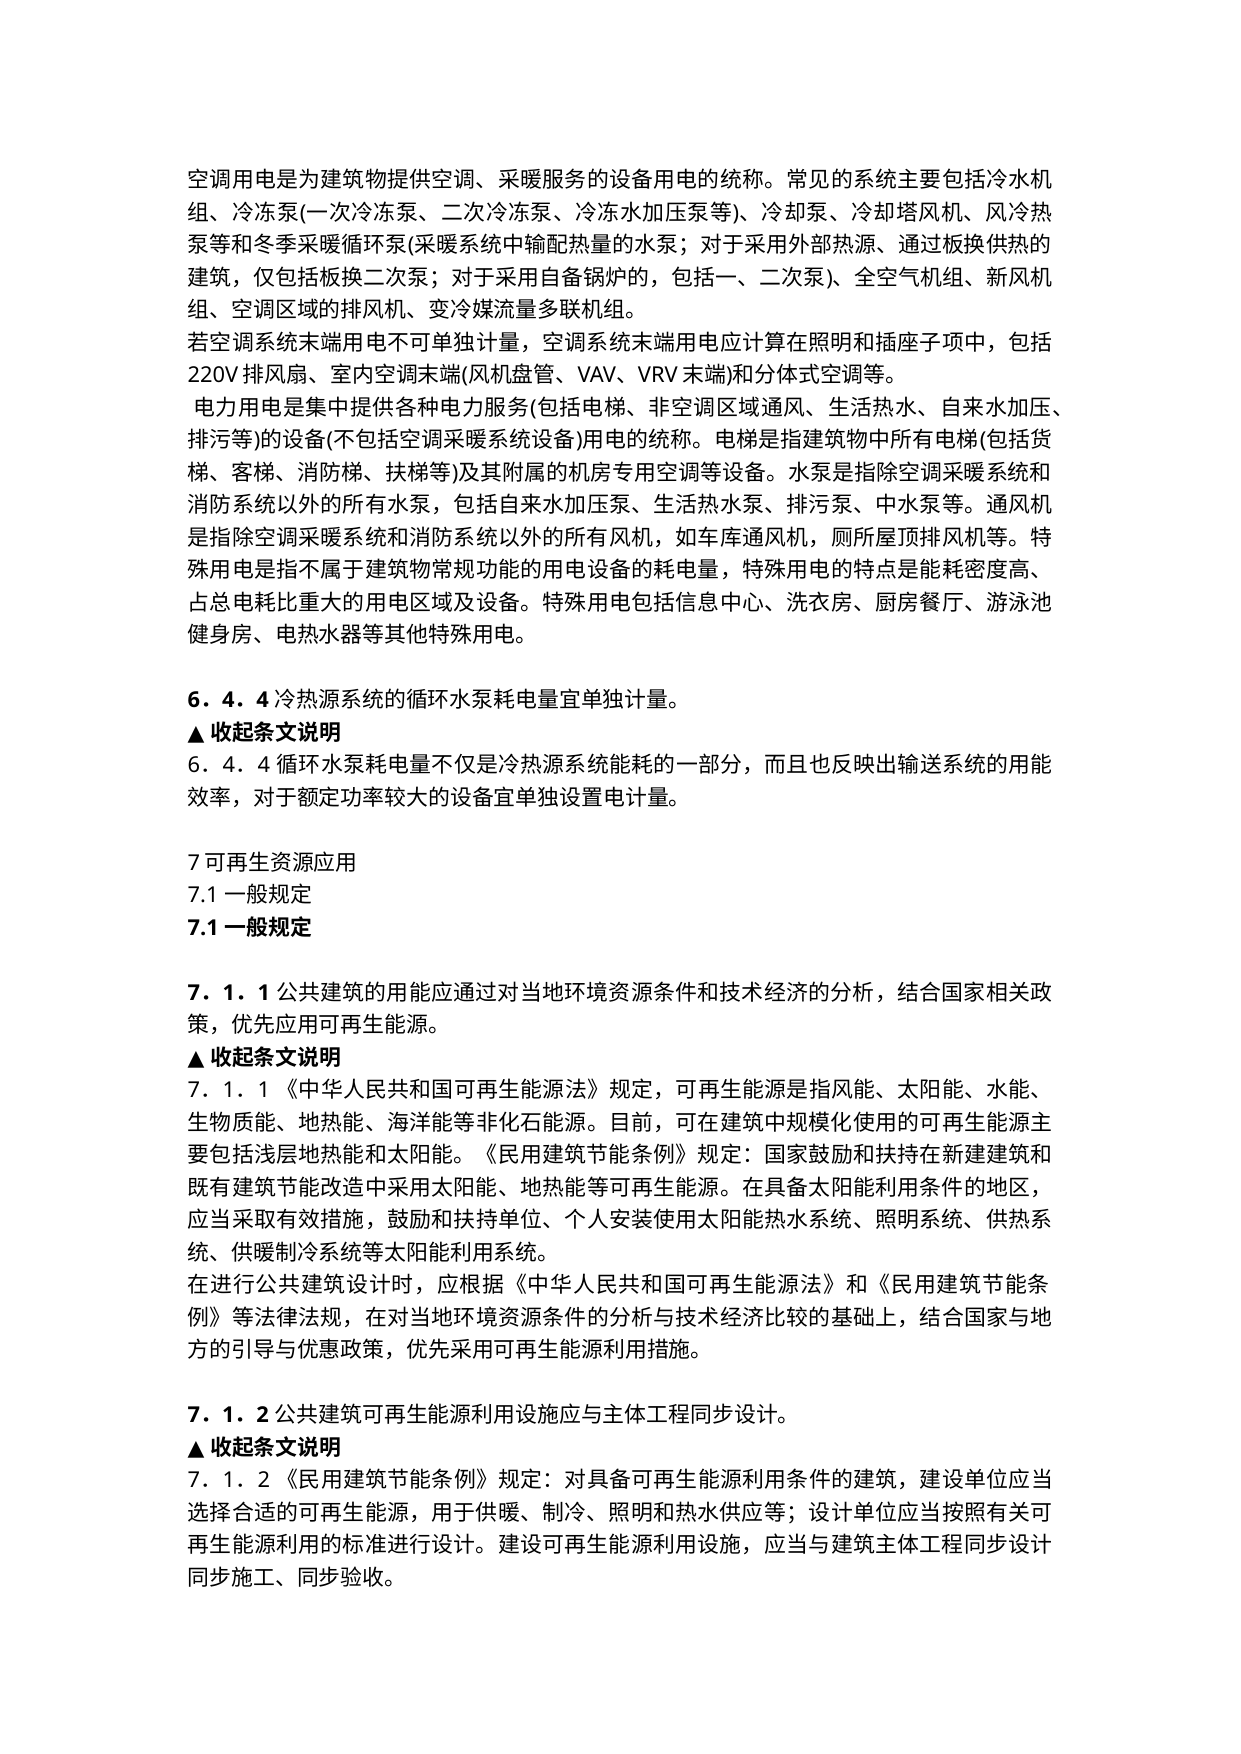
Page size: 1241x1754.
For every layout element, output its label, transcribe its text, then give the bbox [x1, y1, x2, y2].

text 7可再生资源应用 [187, 844, 1053, 877]
text 7.1 一般规定 [187, 877, 1053, 909]
text 7.1 一般规定 [187, 909, 1053, 942]
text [187, 162, 1053, 844]
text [187, 942, 1053, 1592]
